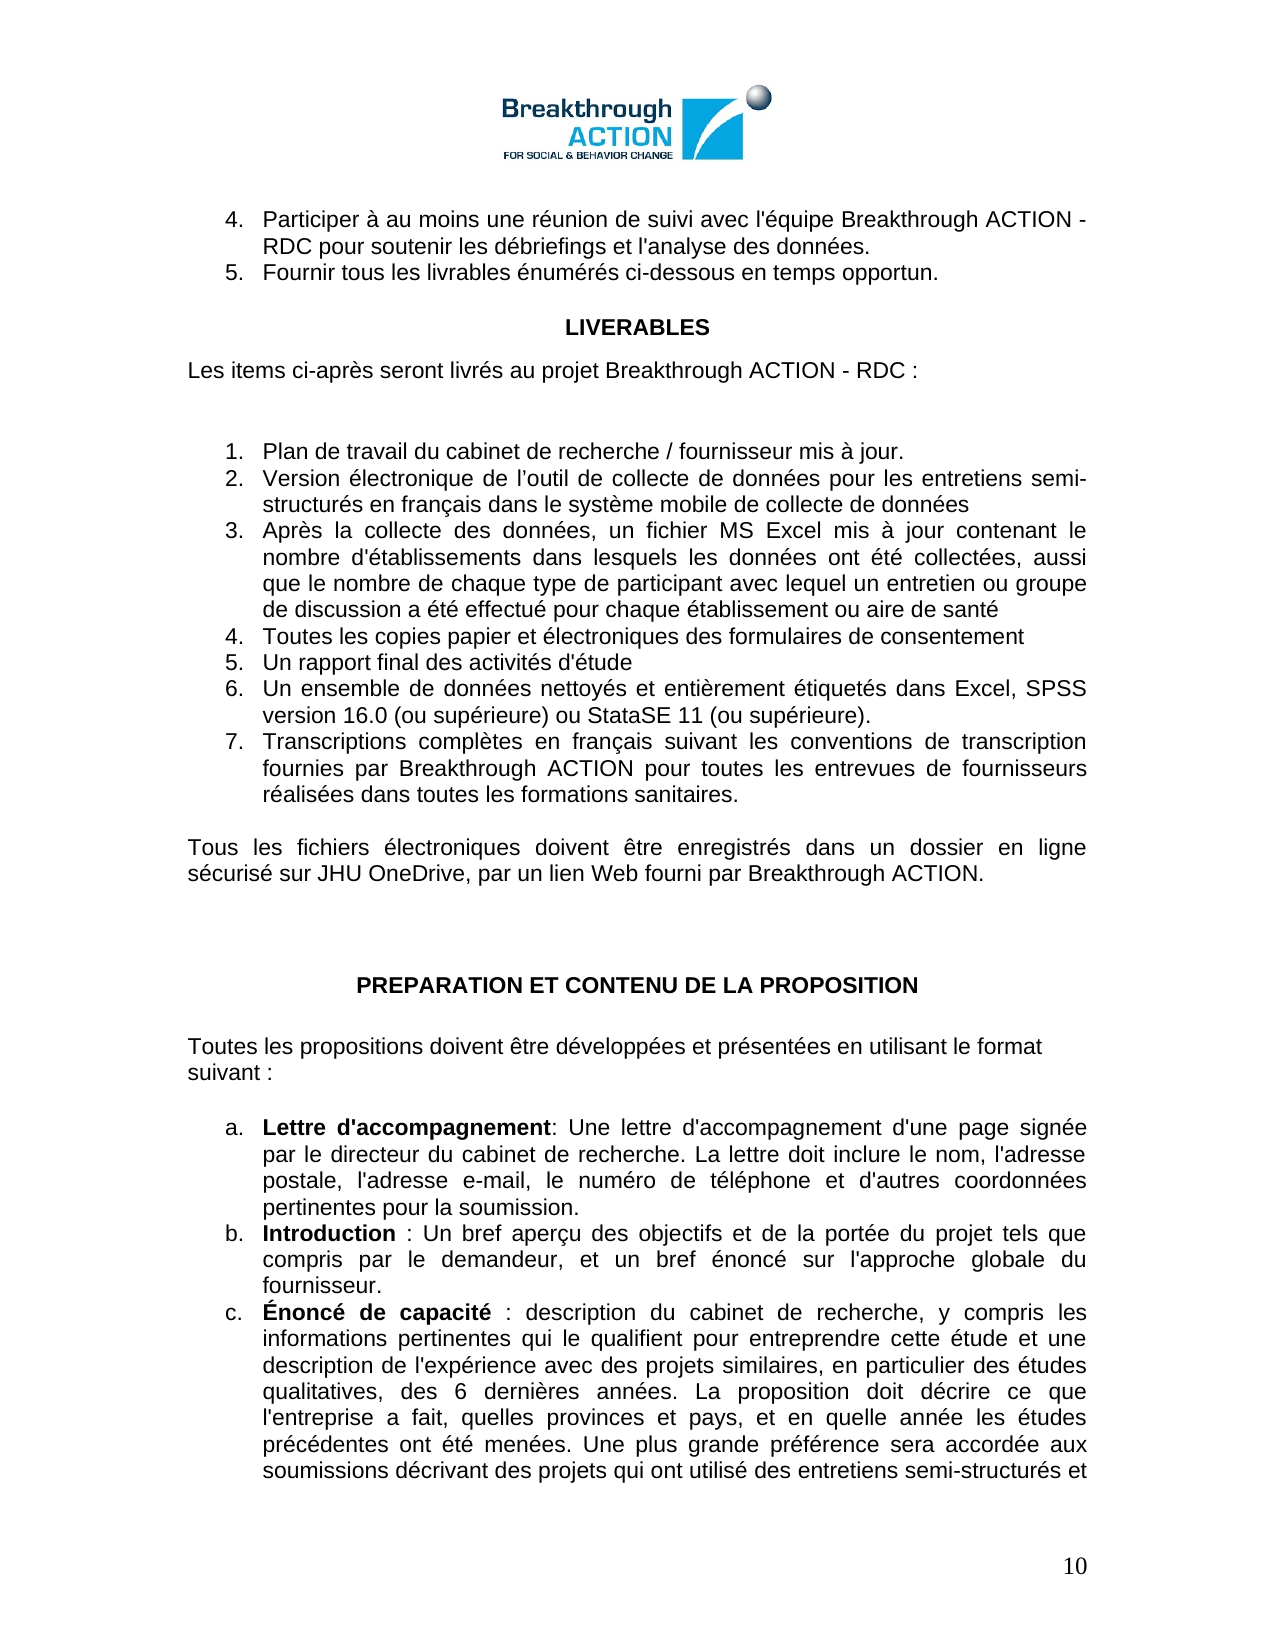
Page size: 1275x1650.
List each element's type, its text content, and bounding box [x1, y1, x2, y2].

list Après la collecte des données, un fichier MS Excel mis à jour contenant le nombre d'établissements dans lesquels les données ont été collectées, aussi que le nombre de chaque type de participant avec lequel un entretien ou groupe de discussion a été effectué pour chaque établissement ou aire de santé [225, 517, 1087, 623]
list Un rapport final des activités d'étude [225, 649, 1087, 675]
list Lettre d'accompagnement: Une lettre d'accompagnement d'une page signée par le directeur du cabinet de recherche. La lettre doit inclure le nom, l'adresse postale, l'adresse e-mail, le numéro de téléphone et d'autres coordonnées pertinentes pour la soumission. [225, 1114, 1087, 1220]
list Toutes les copies papier et électroniques des formulaires de consentement [225, 623, 1087, 649]
text Tous les fichiers électroniques doivent être enregistrés dans un dossier en ligne sécurisé sur JHU OneDrive, par un lien Web fourni par Breakthrough ACTION. [187, 807, 1087, 886]
list Participer à au moins une réunion de suivi avec l'équipe Breakthrough ACTION - RDC pour soutenir les débriefings et l'analyse des données. [225, 206, 1087, 259]
list Introduction : Un bref aperçu des objectifs et de la portée du projet tels que compris par le demandeur, et un bref énoncé sur l'approche globale du fournisseur. [225, 1220, 1087, 1299]
text PREPARATION ET CONTENU DE LA PROPOSITION [187, 972, 1087, 999]
list Plan de travail du cabinet de recherche / fournisseur mis à jour. [225, 438, 1087, 464]
list Transcriptions complètes en français suivant les conventions de transcription fournies par Breakthrough ACTION pour toutes les entrevues de fournisseurs réalisées dans toutes les formations sanitaires. [225, 728, 1087, 807]
picture [499, 75, 776, 165]
text Toutes les propositions doivent être développées et présentées en utilisant le format suivant : [187, 1033, 1087, 1114]
list Fournir tous les livrables énumérés ci-dessous en temps opportun. [225, 259, 1087, 285]
list Version électronique de l’outil de collecte de données pour les entretiens semi-structurés en français dans le système mobile de collecte de données [225, 464, 1087, 517]
text LIVERABLES [187, 314, 1087, 340]
list Un ensemble de données nettoyés et entièrement étiquetés dans Excel, SPSS version 16.0 (ou supérieure) ou StataSE 11 (ou supérieure). [225, 675, 1087, 728]
text Les items ci-après seront livrés au projet Breakthrough ACTION - RDC : [187, 357, 1087, 438]
